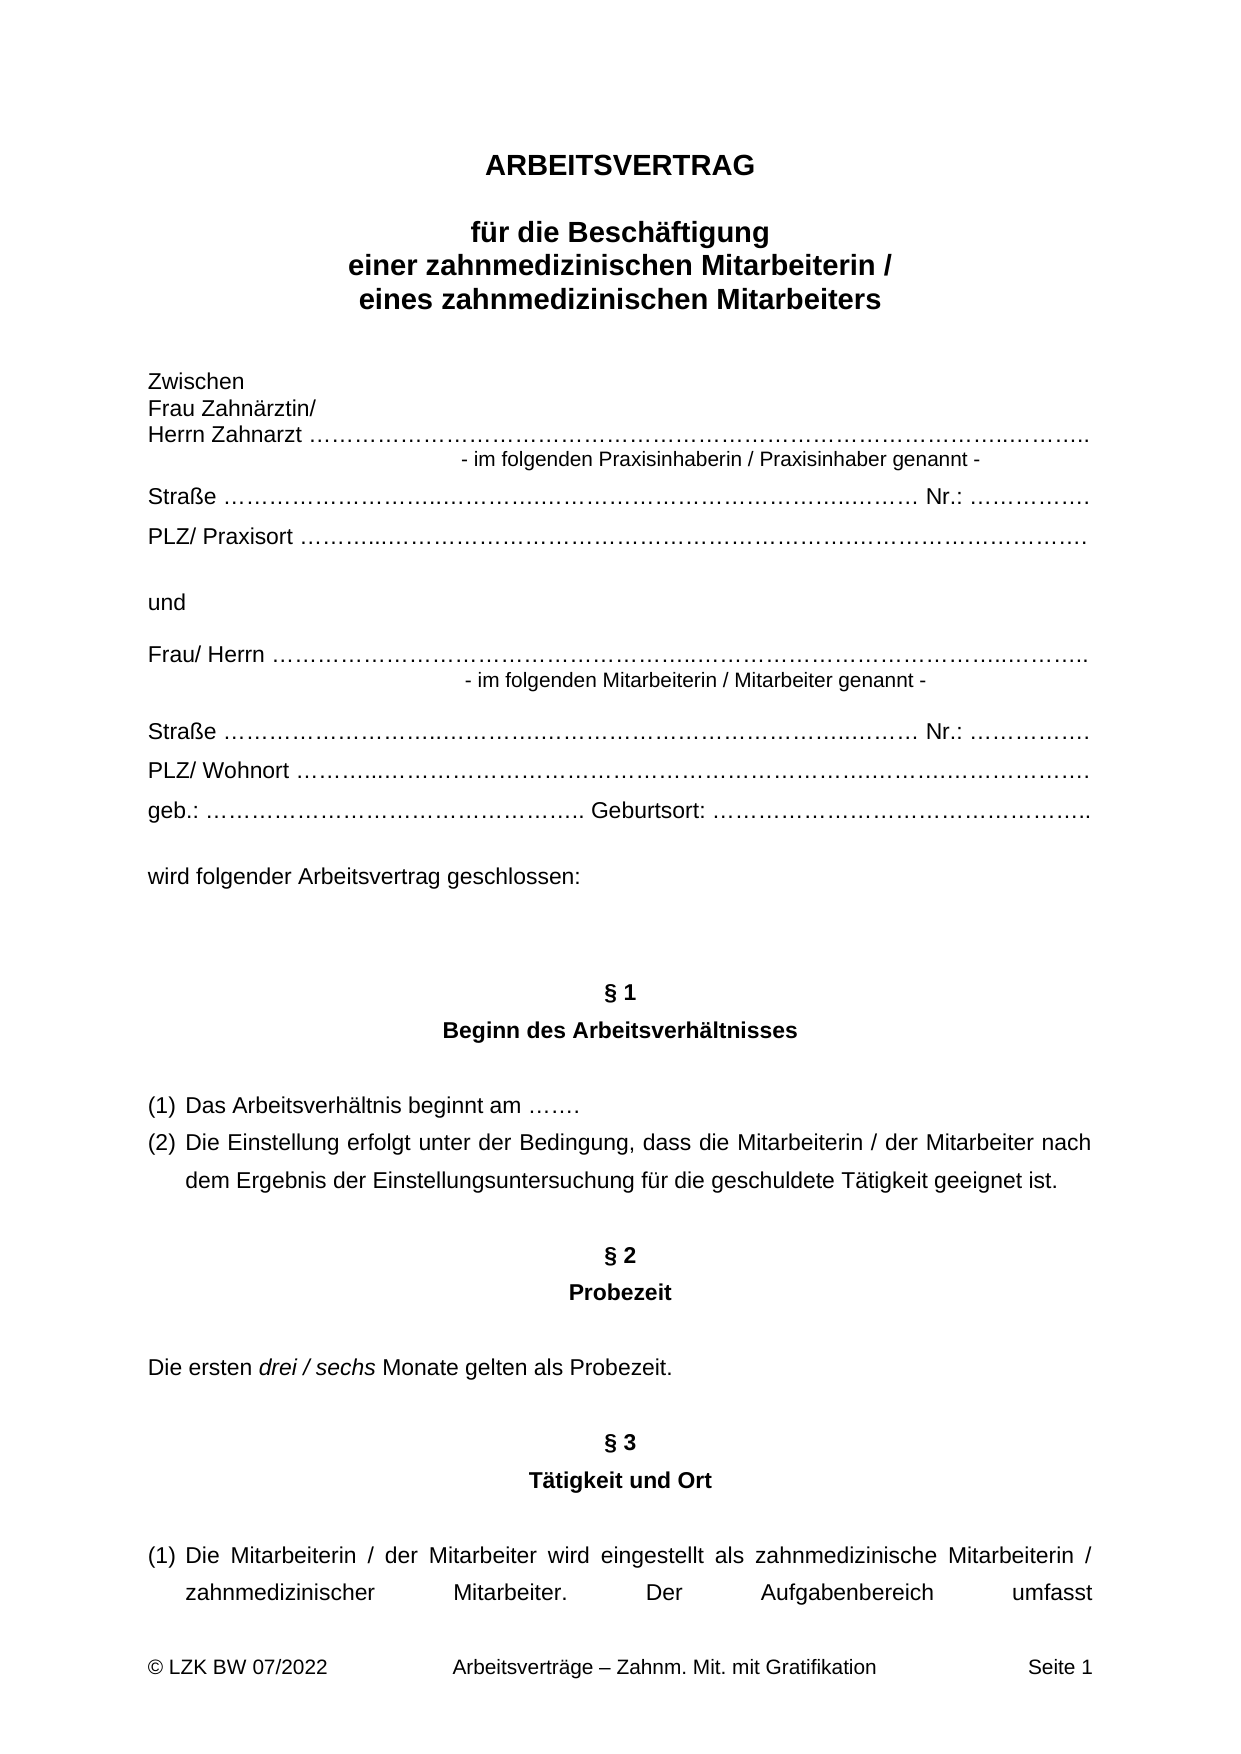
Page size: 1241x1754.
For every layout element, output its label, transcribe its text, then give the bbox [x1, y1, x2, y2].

text Tätigkeit und Ort [148, 1456, 1092, 1493]
list Die Einstellung erfolgt unter der Bedingung, dass die Mitarbeiterin / der Mitarbeiter nach dem Ergebnis der Einstellungsuntersuchung für die geschuldete Tätigkeit geeignet ist. [148, 1118, 1092, 1193]
text Probezeit [148, 1268, 1092, 1306]
text für die Beschäftigung [148, 215, 1092, 248]
text Frau/ Herrn ………………………………………………..…………………………………..……….. [148, 641, 1092, 667]
text einer zahnmedizinischen Mitarbeiterin / [148, 248, 1092, 282]
text - im folgenden Praxisinhaberin / Praxisinhaber genannt - [148, 447, 1092, 471]
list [148, 1531, 1092, 1606]
text Straße ………………………..………….…………………………………..……… Nr.: ……………. [148, 718, 1092, 744]
text PLZ/ Wohnort ………...……………………………………………………….……….………………. geb.: ………………………………………….. Geburtsort: ………………………………………….. [148, 757, 1092, 823]
text Zwischen [148, 368, 1092, 394]
text ARBEITSVERTRAG [148, 148, 1092, 181]
text - im folgenden Mitarbeiterin / Mitarbeiter genannt - [148, 667, 1092, 691]
text PLZ/ Praxisort ………...…………………………………………………….…………………………. [148, 523, 1092, 549]
list Das Arbeitsverhältnis beginnt am ……. [148, 1081, 1092, 1118]
text § 3 [148, 1418, 1092, 1456]
text § 2 [148, 1231, 1092, 1268]
text Herrn Zahnarzt ………………………………………………………………………………..……….. [148, 421, 1092, 447]
text Beginn des Arbeitsverhältnisses [148, 1006, 1092, 1043]
text Die ersten drei / sechs Monate gelten als Probezeit. [148, 1343, 1092, 1381]
text Straße ………………………..………….…………………………………..……… Nr.: ……………. [148, 483, 1092, 509]
text und [148, 588, 1092, 615]
text eines zahnmedizinischen Mitarbeiters [148, 282, 1092, 315]
text wird folgender Arbeitsvertrag geschlossen: [148, 863, 1092, 889]
text Frau Zahnärztin/ [148, 394, 1092, 421]
text § 1 [148, 968, 1092, 1006]
